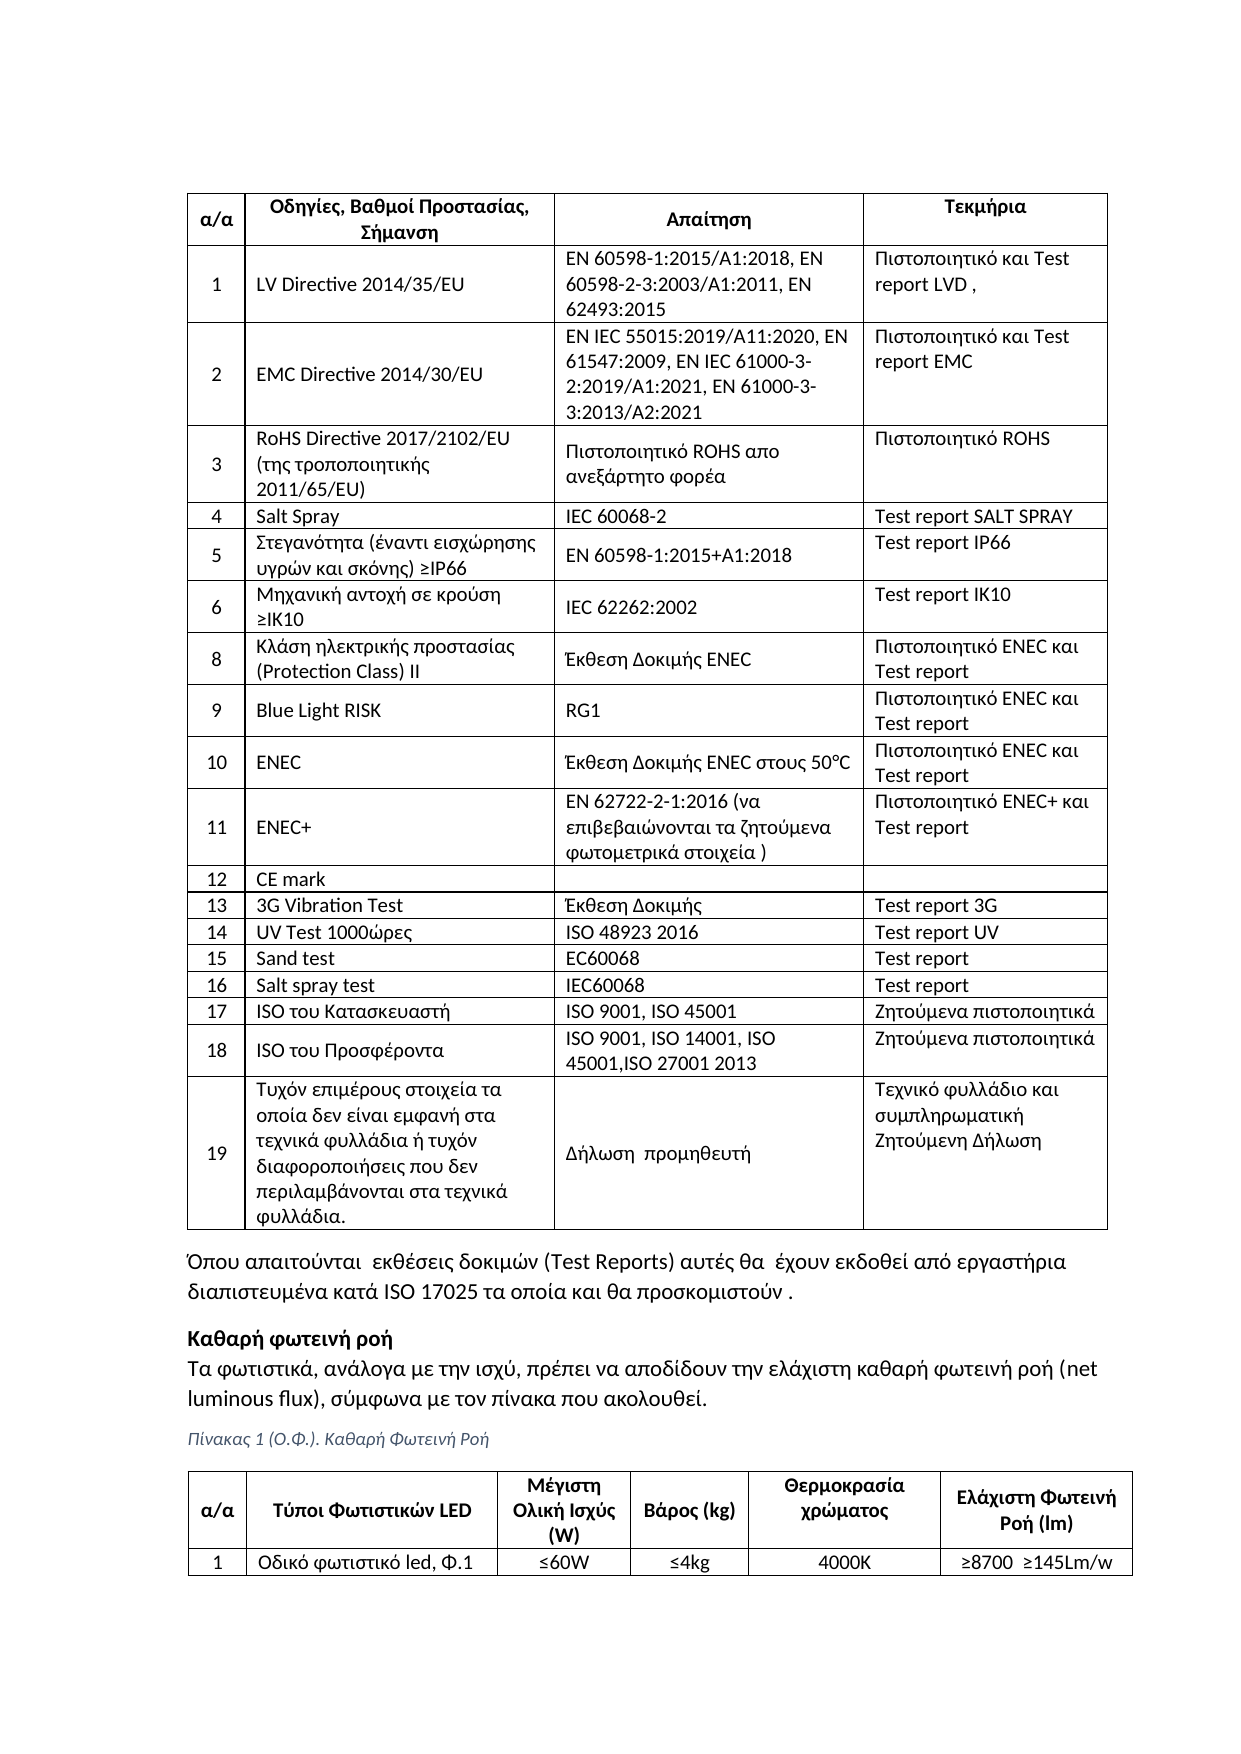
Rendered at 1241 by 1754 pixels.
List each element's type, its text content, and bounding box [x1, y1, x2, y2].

table_cell 9 [188, 685, 244, 736]
table_cell Έκθεση Δοκιμής ENEC [555, 633, 863, 684]
table_cell 1 [188, 246, 244, 322]
table_cell UV Test 1000ώρες [246, 919, 554, 944]
table_cell RoHS Directive 2017/2102/EU (της τροποποιητικής 2011/65/EU) [246, 426, 554, 502]
table_cell 19 [188, 1077, 244, 1229]
table_cell Τεχνικό φυλλάδιο και συμπληρωματική Ζητούμενη Δήλωση [864, 1077, 1107, 1229]
text Πίνακας 1 (O.Φ.). Καθαρή Φωτεινή Ροή [187, 1427, 1107, 1450]
table_header Τύποι Φωτιστικών LED [247, 1472, 497, 1548]
table_cell Τυχόν επιμέρους στοιχεία τα οποία δεν είναι εμφανή στα τεχνικά φυλλάδια ή τυχόν διαφοροποιήσεις που δεν περιλαμβάνονται στα τεχνικά φυλλάδια. [246, 1077, 554, 1229]
table_cell Test report SALT SPRAY [864, 503, 1107, 528]
table_cell 4 [188, 503, 244, 528]
table_cell 17 [188, 998, 244, 1024]
table_cell 8 [188, 633, 244, 684]
table_cell 5 [188, 529, 244, 580]
table_cell RG1 [555, 685, 863, 736]
table_cell Test report IK10 [864, 581, 1107, 632]
table_cell Πιστοποιητικό και Test report EMC [864, 323, 1107, 424]
table_cell ISO 48923 2016 [555, 919, 863, 944]
table_cell Test report IP66 [864, 529, 1107, 580]
table_header α/α [189, 1472, 246, 1548]
table_cell Blue Light RISK [246, 685, 554, 736]
table_cell 3 [188, 426, 244, 502]
text Τα φωτιστικά, ανάλογα με την ισχύ, πρέπει να αποδίδουν την ελάχιστη καθαρή φωτεινή ροή (net luminous flux), σύμφωνα με τον πίνακα που ακολουθεί. [187, 1354, 1107, 1412]
table_cell IEC 62262:2002 [555, 581, 863, 632]
table_cell 4000Κ [749, 1549, 940, 1574]
table_cell Test report 3G [864, 893, 1107, 918]
table_cell ENEC [246, 737, 554, 788]
table_cell Μηχανική αντοχή σε κρούση ≥IK10 [246, 581, 554, 632]
table_cell 10 [188, 737, 244, 788]
table_cell Πιστοποιητικό ROHS απο ανεξάρτητο φορέα [555, 426, 863, 502]
table_cell ENEC+ [246, 789, 554, 865]
table_cell 16 [188, 972, 244, 997]
table_cell 3G Vibration Test [246, 893, 554, 918]
table_cell Έκθεση Δοκιμής [555, 893, 863, 918]
table_cell 1 [189, 1549, 246, 1574]
table_header α/α [188, 194, 244, 244]
table_cell Κλάση ηλεκτρικής προστασίας (Protection Class) II [246, 633, 554, 684]
table_cell CE mark [246, 866, 554, 891]
table_cell EN 60598-1:2015+A1:2018 [555, 529, 863, 580]
table_cell Sand test [246, 945, 554, 971]
table_header Θερμοκρασία χρώματος [749, 1472, 940, 1548]
table_cell Πιστοποιητικό ENEC και Test report [864, 685, 1107, 736]
table_header Μέγιστη Ολική Ισχύς (W) [498, 1472, 630, 1548]
table_cell Πιστοποιητικό και Test report LVD , [864, 246, 1107, 322]
table_cell Test report UV [864, 919, 1107, 944]
table_cell Δήλωση προμηθευτή [555, 1077, 863, 1229]
table_cell LV Directive 2014/35/EU [246, 246, 554, 322]
table_cell Έκθεση Δοκιμής ENEC στους 50°C [555, 737, 863, 788]
table_cell Πιστοποιητικό ENEC+ και Test report [864, 789, 1107, 865]
table_cell ISO 9001, ISO 14001, ISO 45001,ISO 27001 2013 [555, 1025, 863, 1076]
table_cell IEC 60068-2 [555, 503, 863, 528]
table_cell EN IEC 55015:2019/A11:2020, EN 61547:2009, EN IEC 61000-3-2:2019/A1:2021, EN 61000-3-3:2013/A2:2021 [555, 323, 863, 424]
table_header Οδηγίες, Βαθμοί Προστασίας, Σήμανση [246, 194, 554, 244]
table_cell Ζητούμενα πιστοποιητικά [864, 998, 1107, 1024]
table_cell Test report [864, 972, 1107, 997]
table_cell 13 [188, 893, 244, 918]
table_cell Πιστοποιητικό ENEC και Test report [864, 633, 1107, 684]
table_cell 14 [188, 919, 244, 944]
table_cell 11 [188, 789, 244, 865]
table_cell 15 [188, 945, 244, 971]
table_cell 18 [188, 1025, 244, 1076]
table_cell [555, 866, 863, 891]
table_cell EC60068 [555, 945, 863, 971]
table_header Ελάχιστη Φωτεινή Pοή (lm) [941, 1472, 1132, 1548]
table_cell Πιστοποιητικό ENEC και Test report [864, 737, 1107, 788]
table_cell Test report [864, 945, 1107, 971]
table_cell ≥8700 ≥145Lm/w [941, 1549, 1132, 1574]
table_cell ≤4kg [631, 1549, 748, 1574]
table_header Απαίτηση [555, 194, 863, 244]
table_cell Πιστοποιητικό ROHS [864, 426, 1107, 502]
table_header Τεκμήρια [864, 194, 1107, 244]
table_cell Στεγανότητα (έναντι εισχώρησης υγρών και σκόνης) ≥IP66 [246, 529, 554, 580]
table_cell ISO του Κατασκευαστή [246, 998, 554, 1024]
table_cell ISO του Προσφέροντα [246, 1025, 554, 1076]
table_header Βάρος (kg) [631, 1472, 748, 1548]
table_cell Οδικό φωτιστικό led, Φ.1 [247, 1549, 497, 1574]
table_cell EN 60598-1:2015/A1:2018, EN 60598-2-3:2003/A1:2011, EN 62493:2015 [555, 246, 863, 322]
text Όπου απαιτούνται εκθέσεις δοκιμών (Test Reports) αυτές θα έχουν εκδοθεί από εργαστήρια διαπιστευμένα κατά ISO 17025 τα οποία και θα προσκομιστούν . [187, 1247, 1107, 1305]
table_cell ISO 9001, ISO 45001 [555, 998, 863, 1024]
table_cell 2 [188, 323, 244, 424]
table_cell EN 62722-2-1:2016 (να επιβεβαιώνονται τα ζητούμενα φωτομετρικά στοιχεία ) [555, 789, 863, 865]
table_cell Salt spray test [246, 972, 554, 997]
table_cell Ζητούμενα πιστοποιητικά [864, 1025, 1107, 1076]
table_cell 6 [188, 581, 244, 632]
table_cell [864, 866, 1107, 891]
table_cell 12 [188, 866, 244, 891]
table_cell IEC60068 [555, 972, 863, 997]
table_cell EMC Directive 2014/30/EU [246, 323, 554, 424]
table_cell ≤60W [498, 1549, 630, 1574]
text Καθαρή φωτεινή ροή [187, 1324, 1107, 1352]
table_cell Salt Spray [246, 503, 554, 528]
